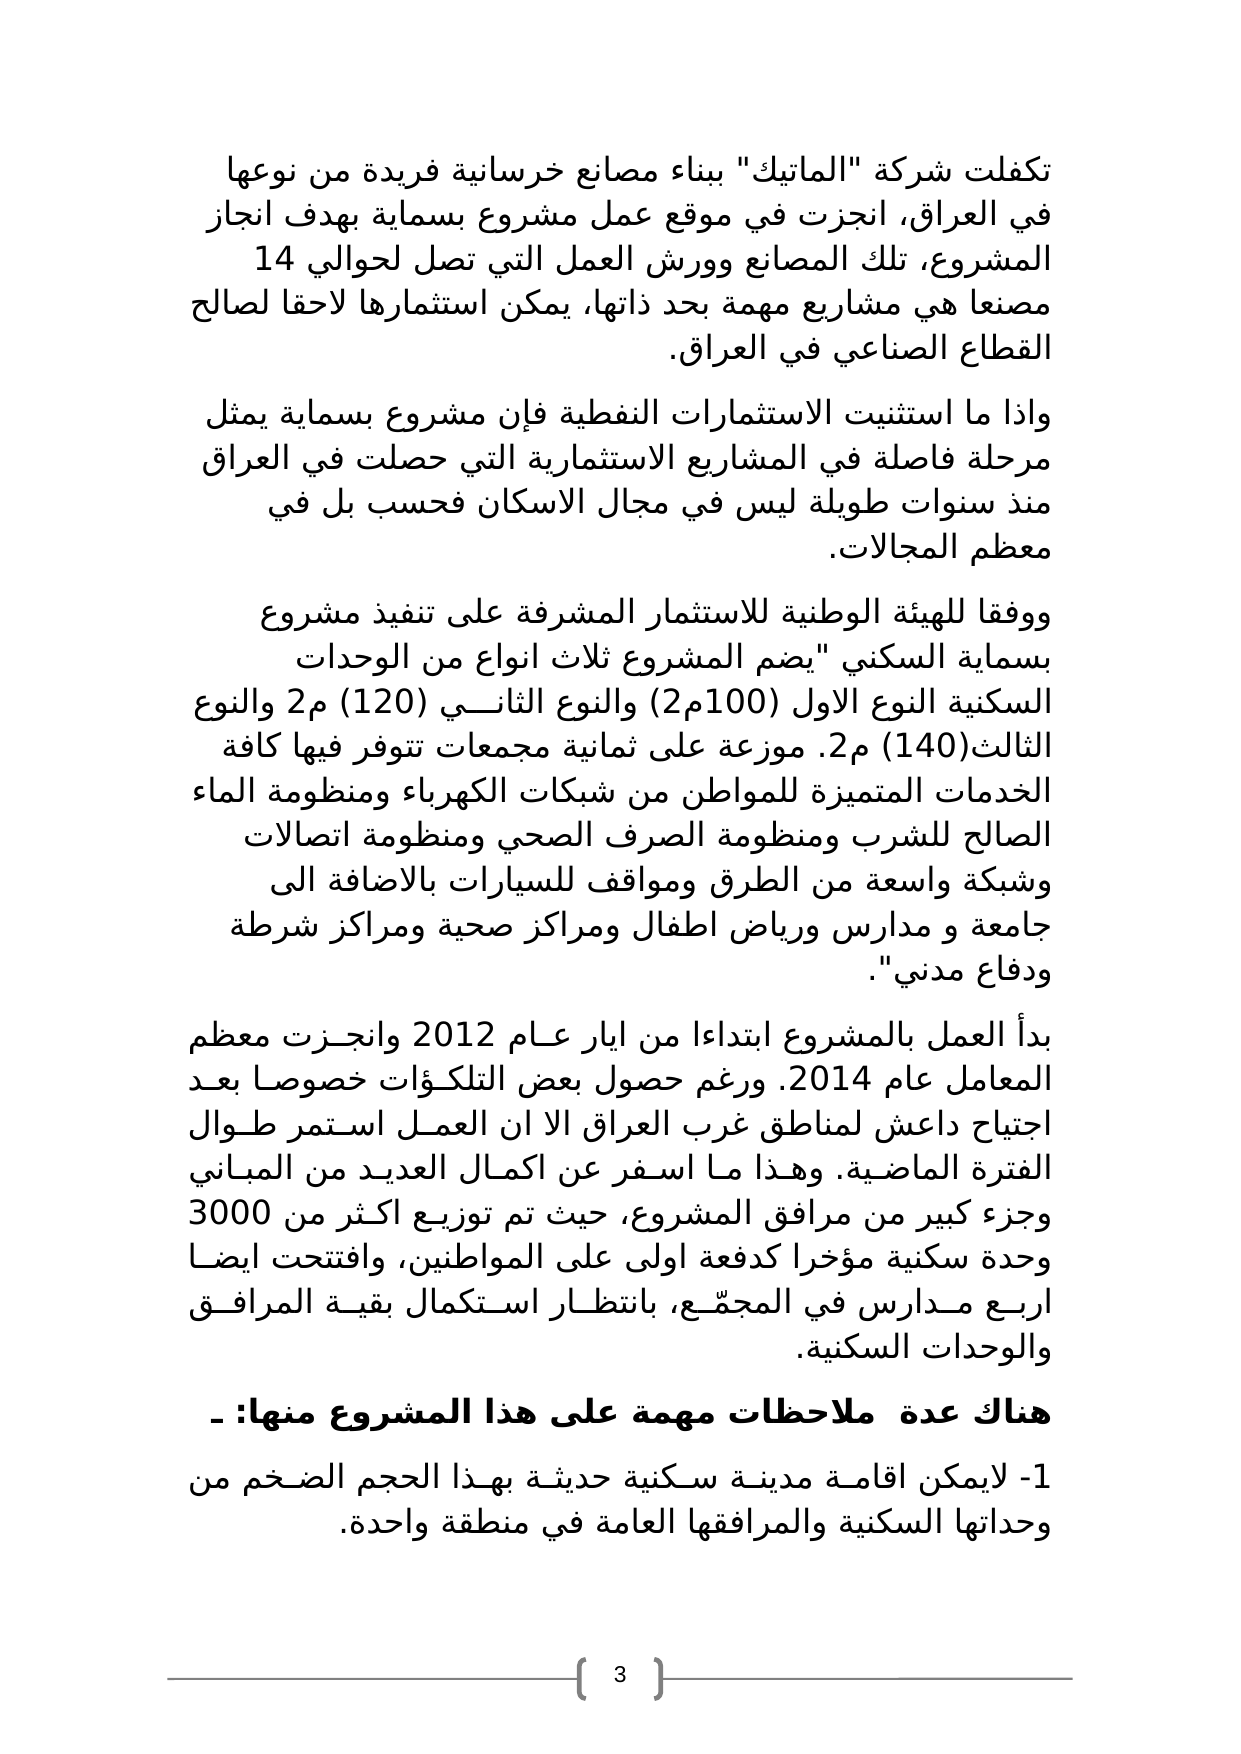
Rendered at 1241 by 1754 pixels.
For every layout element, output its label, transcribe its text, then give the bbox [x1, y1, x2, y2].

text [187, 150, 1053, 367]
text ووفقا للهيئة الوطنية للاستثمار المشرفة على تنفيذ مشروع بسماية السكني "يضم المشروع ثلاث انواع من الوحدات السكنية النوع الاول (100م2) والنوع الثانـــي (120) م2 والنوع الثالث(140) م2. موزعة على ثمانية مجمعات تتوفر فيها كافة الخدمات المتميزة للمواطن من شبكات الكهرباء ومنظومة الماء الصالح للشرب ومنظومة الصرف الصحي ومنظومة اتصالات وشبكة واسعة من الطرق ومواقف للسيارات بالاضافة الى جامعة و مدارس ورياض اطفال ومراكز صحية ومراكز شرطة ودفاع مدني". [187, 593, 1053, 988]
text واذا ما استثنيت الاستثمارات النفطية فإن مشروع بسماية يمثل مرحلة فاصلة في المشاريع الاستثمارية التي حصلت في العراق منذ سنوات طويلة ليس في مجال الاسكان فحسب بل في معظم المجالات. [187, 394, 1053, 566]
text هناك عدة ملاحظات مهمة على هذا المشروع منها: ـ [187, 1392, 1053, 1431]
text 1- لايمكن اقامة مدينة سكنية حديثة بهذا الحجم الضخم من وحداتها السكنية والمرافقها العامة في منطقة واحدة. [187, 1458, 1053, 1541]
text بدأ العمل بالمشروع ابتداءا من ايار عام 2012 وانجزت معظم المعامل عام 2014. ورغم حصول بعض التلكؤات خصوصا بعد اجتياح داعش لمناطق غرب العراق الا ان العمل استمر طوال الفترة الماضية. وهذا ما اسفر عن اكمال العديد من المباني وجزء كبير من مرافق المشروع، حيث تم توزيع اكثر من 3000 وحدة سكنية مؤخرا كدفعة اولى على المواطنين، وافتتحت ايضا اربع مدارس في المجمّع، بانتظار استكمال بقية المرافق والوحدات السكنية. [187, 1015, 1053, 1366]
